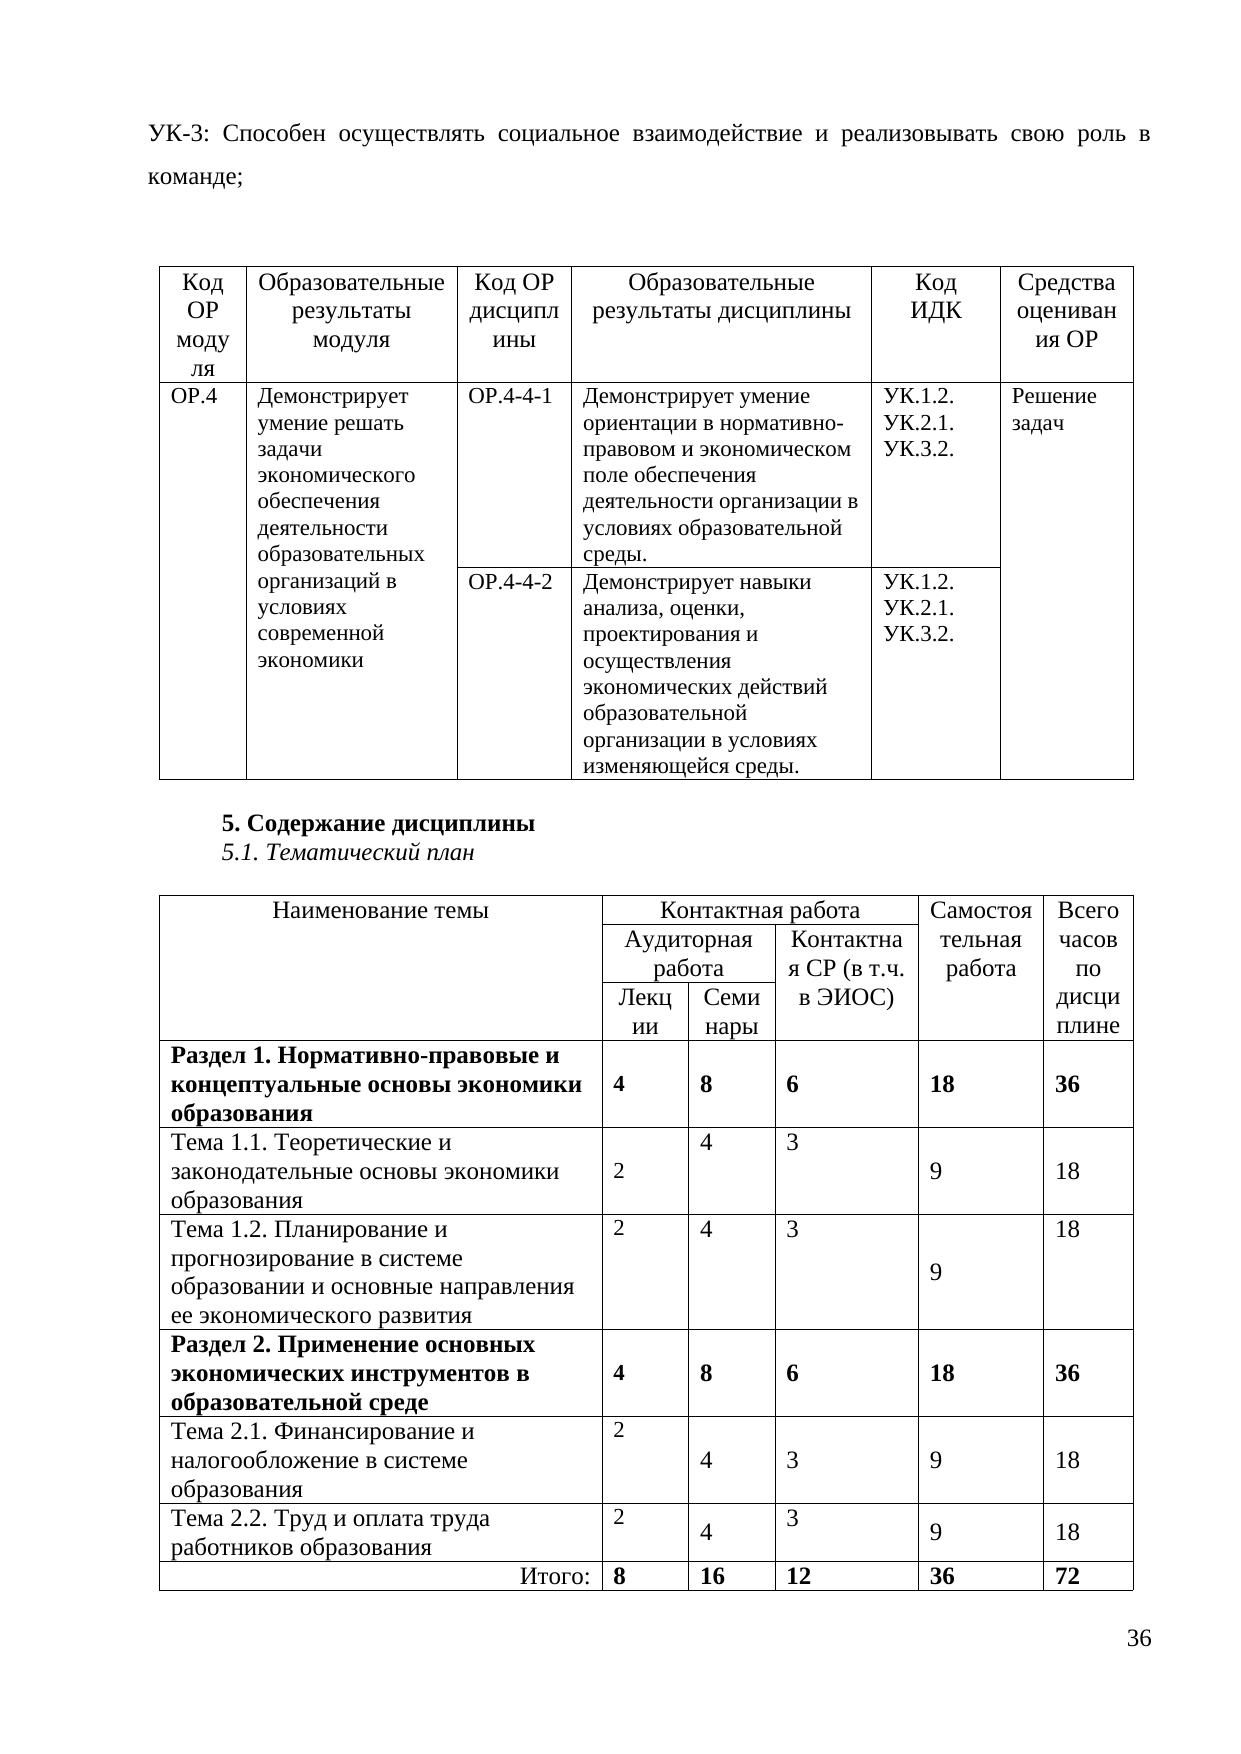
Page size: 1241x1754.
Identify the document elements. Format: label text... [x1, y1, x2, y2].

text 5. Содержание дисциплины [148, 808, 1152, 837]
table_cell Демонстрирует навыки анализа, оценки, проектирования и осуществления экономических действий образовательной организации в условиях изменяющейся среды. [572, 568, 871, 778]
table_cell 4 [689, 1504, 775, 1561]
table_cell Демонстрирует умение ориентации в нормативно-правовом и экономическом поле обеспечения деятельности организации в условиях образовательной среды. [572, 383, 871, 567]
table_header Контактная работа [603, 896, 918, 924]
table_cell 2 [603, 1128, 688, 1213]
table_cell 3 [776, 1128, 918, 1213]
table_cell 2 [603, 1215, 688, 1329]
table_cell 4 [603, 1330, 688, 1416]
table_cell 9 [919, 1128, 1043, 1213]
table_cell Раздел 2. Применение основных экономических инструментов в образовательной среде [160, 1330, 602, 1416]
table_cell 2 [603, 1504, 688, 1561]
table_cell 36 [919, 1562, 1043, 1590]
table_cell Решение задач [1001, 383, 1133, 778]
table_cell ОР.4-4-1 [458, 383, 571, 567]
text 5.1. Тематический план [148, 837, 1152, 866]
table_cell 4 [689, 1215, 775, 1329]
table_cell 4 [689, 1128, 775, 1213]
table_cell ОР.4-4-2 [458, 568, 571, 778]
table_header Наименование темы [160, 896, 602, 1040]
table_cell 36 [1044, 1330, 1133, 1416]
table_cell Демонстрирует умение решать задачи экономического обеспечения деятельности образовательных организаций в условиях современной экономики [247, 383, 457, 778]
table_header Код ОР дисциплины [458, 267, 571, 382]
table_cell 18 [1044, 1417, 1133, 1502]
table_cell 4 [689, 1417, 775, 1502]
table_cell Тема 1.2. Планирование и прогнозирование в системе образовании и основные направления ее экономического развития [160, 1215, 602, 1329]
table_cell 4 [603, 1041, 688, 1127]
table_cell Тема 2.1. Финансирование и налогообложение в системе образования [160, 1417, 602, 1502]
table_cell 8 [689, 1041, 775, 1127]
table_header Образовательные результаты дисциплины [572, 267, 871, 382]
table_cell 18 [1044, 1128, 1133, 1213]
table_cell 9 [919, 1417, 1043, 1502]
table_cell Раздел 1. Нормативно-правовые и концептуальные основы экономики образования [160, 1041, 602, 1127]
table_cell 8 [603, 1562, 688, 1590]
table_cell Контактная СР (в т.ч. в ЭИОС) [776, 925, 918, 1040]
table_cell 72 [1044, 1562, 1133, 1590]
table_cell 8 [689, 1330, 775, 1416]
table_cell 6 [776, 1330, 918, 1416]
table_cell 18 [1044, 1215, 1133, 1329]
table_header Код ИДК [872, 267, 1000, 382]
table_header Код ОР модуля [160, 267, 246, 382]
table_cell 6 [776, 1041, 918, 1127]
table_cell ОР.4 [160, 383, 246, 778]
table_cell 2 [603, 1417, 688, 1502]
table_cell Семинары [689, 983, 775, 1040]
table_cell 36 [1044, 1041, 1133, 1127]
table_cell 9 [919, 1215, 1043, 1329]
table_cell Лекции [603, 983, 688, 1040]
text УК-3: Способен осуществлять социальное взаимодействие и реализовывать свою роль в команде; [148, 118, 1152, 190]
table_cell УК.1.2. УК.2.1. УК.3.2. [872, 568, 1000, 778]
table_cell Тема 2.2. Труд и оплата труда работников образования [160, 1504, 602, 1561]
table_cell 18 [1044, 1504, 1133, 1561]
table_cell Аудиторная работа [603, 925, 775, 982]
table_cell 18 [919, 1041, 1043, 1127]
table_cell 16 [689, 1562, 775, 1590]
table_header Всего часов по дисциплине [1044, 896, 1133, 1040]
table_header Самостоятельная работа [919, 896, 1043, 1040]
table_header Образовательные результаты модуля [247, 267, 457, 382]
table_cell 3 [776, 1417, 918, 1502]
table_cell 18 [919, 1330, 1043, 1416]
table_cell 9 [919, 1504, 1043, 1561]
table_header Средства оценивания ОР [1001, 267, 1133, 382]
table_cell 3 [776, 1215, 918, 1329]
table_cell 12 [776, 1562, 918, 1590]
table_cell 3 [776, 1504, 918, 1561]
table_cell Тема 1.1. Теоретические и законодательные основы экономики образования [160, 1128, 602, 1213]
table_cell Итого: [160, 1562, 602, 1590]
table_cell УК.1.2. УК.2.1. УК.3.2. [872, 383, 1000, 567]
